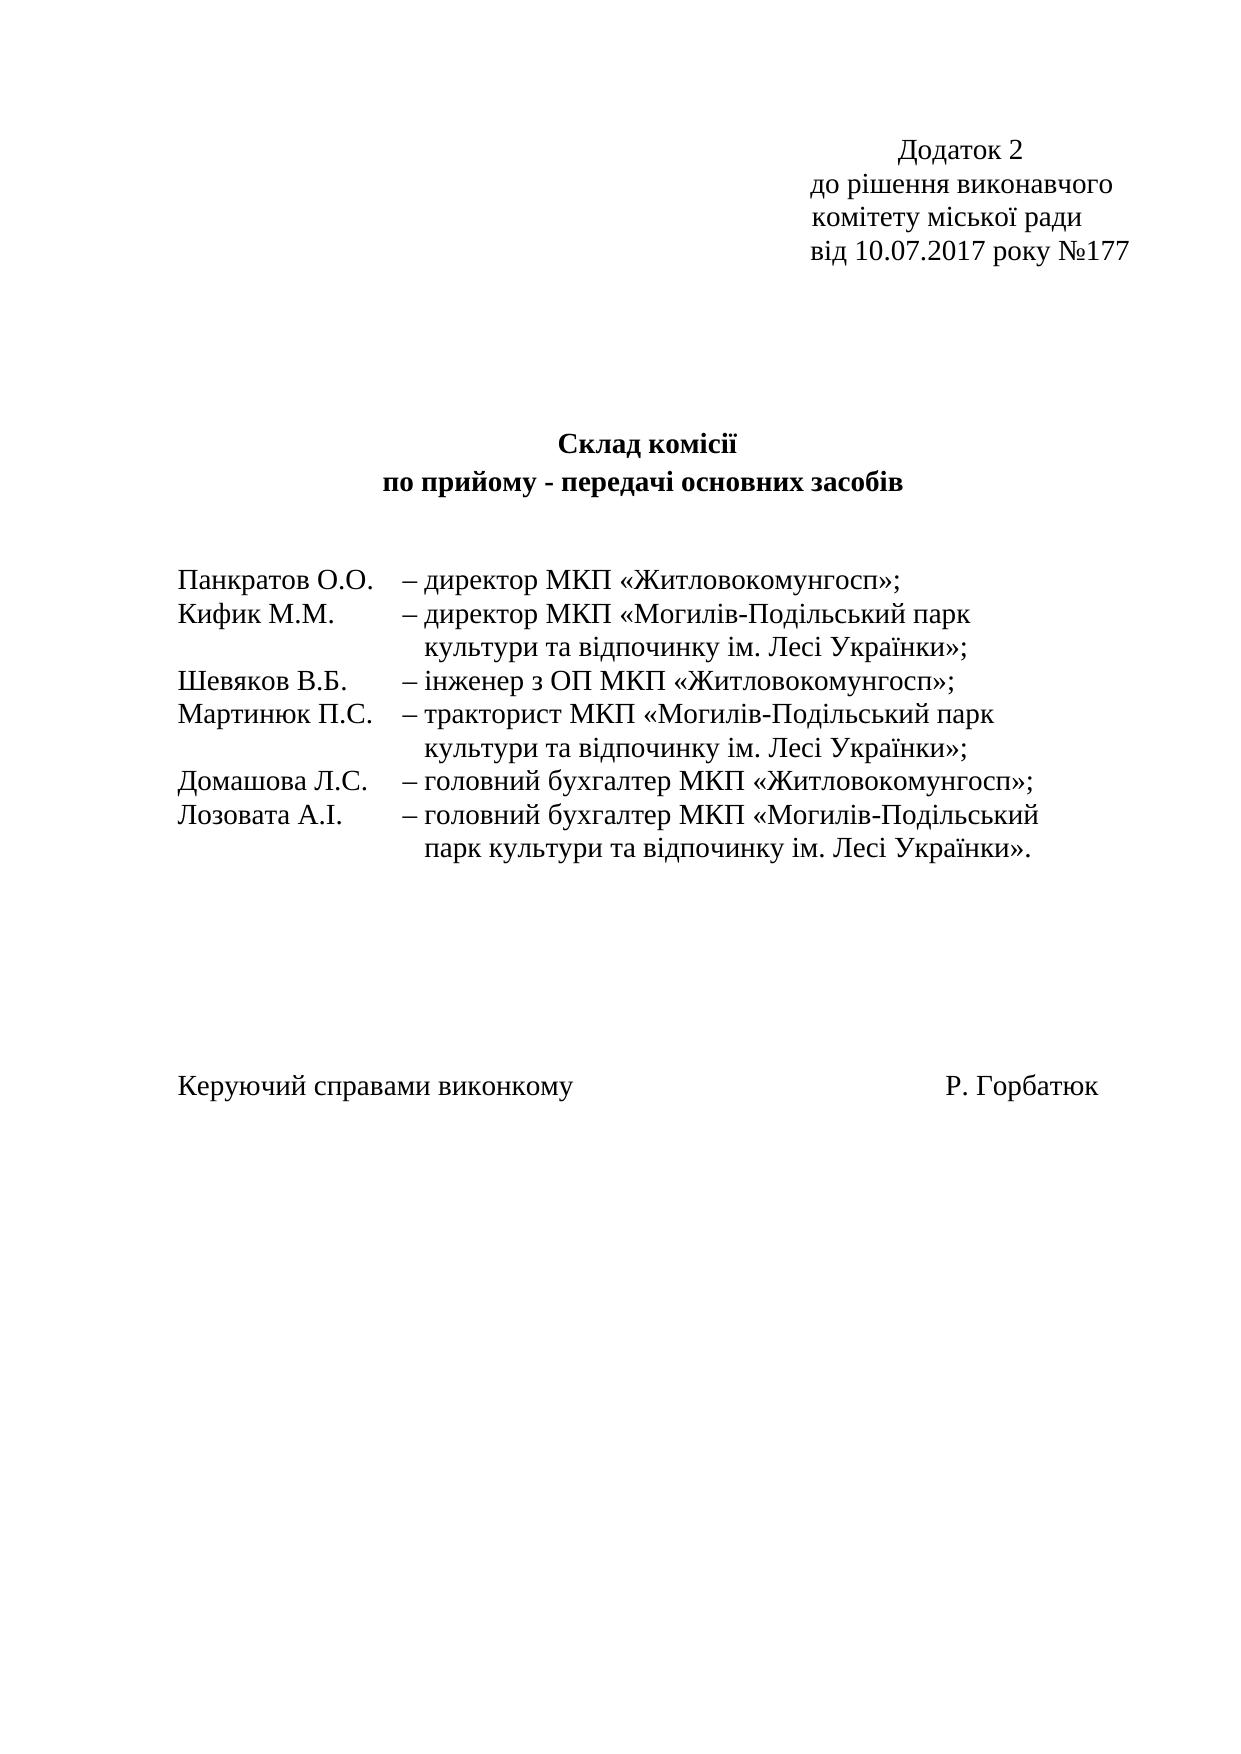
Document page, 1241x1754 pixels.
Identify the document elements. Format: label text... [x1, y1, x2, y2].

table_cell – головний бухгалтер МКП «Могилів-Подільський парк культури та відпочинку ім. Лесі Українки». [391, 797, 1114, 864]
table_cell Кифик М.М. [166, 596, 391, 663]
table_cell – директор МКП «Могилів-Подільський парк культури та відпочинку ім. Лесі Українки»; [391, 596, 1114, 663]
table_cell – інженер з ОП МКП «Житловокомунгосп»; [391, 663, 1114, 696]
list Склад комісії [215, 426, 1162, 459]
text Додаток 2 [620, 132, 1162, 166]
table_header Панкратов О.О. [166, 562, 391, 596]
table_cell Лозовата А.І. [166, 797, 391, 864]
text до рішення виконавчого [177, 166, 1162, 199]
list від 10.07.2017 року №177 [215, 233, 1162, 267]
list по прийому - передачі основних засобів [215, 464, 1162, 498]
table_cell – головний бухгалтер МКП «Житловокомунгосп»; [391, 764, 1114, 797]
table_header – директор МКП «Житловокомунгосп»; [391, 562, 1114, 596]
text комітету міської ради [177, 199, 1162, 233]
table_cell Домашова Л.С. [166, 764, 391, 797]
table_cell – тракторист МКП «Могилів-Подільський парк культури та відпочинку ім. Лесі Українки»; [391, 696, 1114, 763]
text Керуючий справами виконкому Р. Горбатюк [177, 1068, 1162, 1101]
table_cell Мартинюк П.С. [166, 696, 391, 763]
table_cell Шевяков В.Б. [166, 663, 391, 696]
